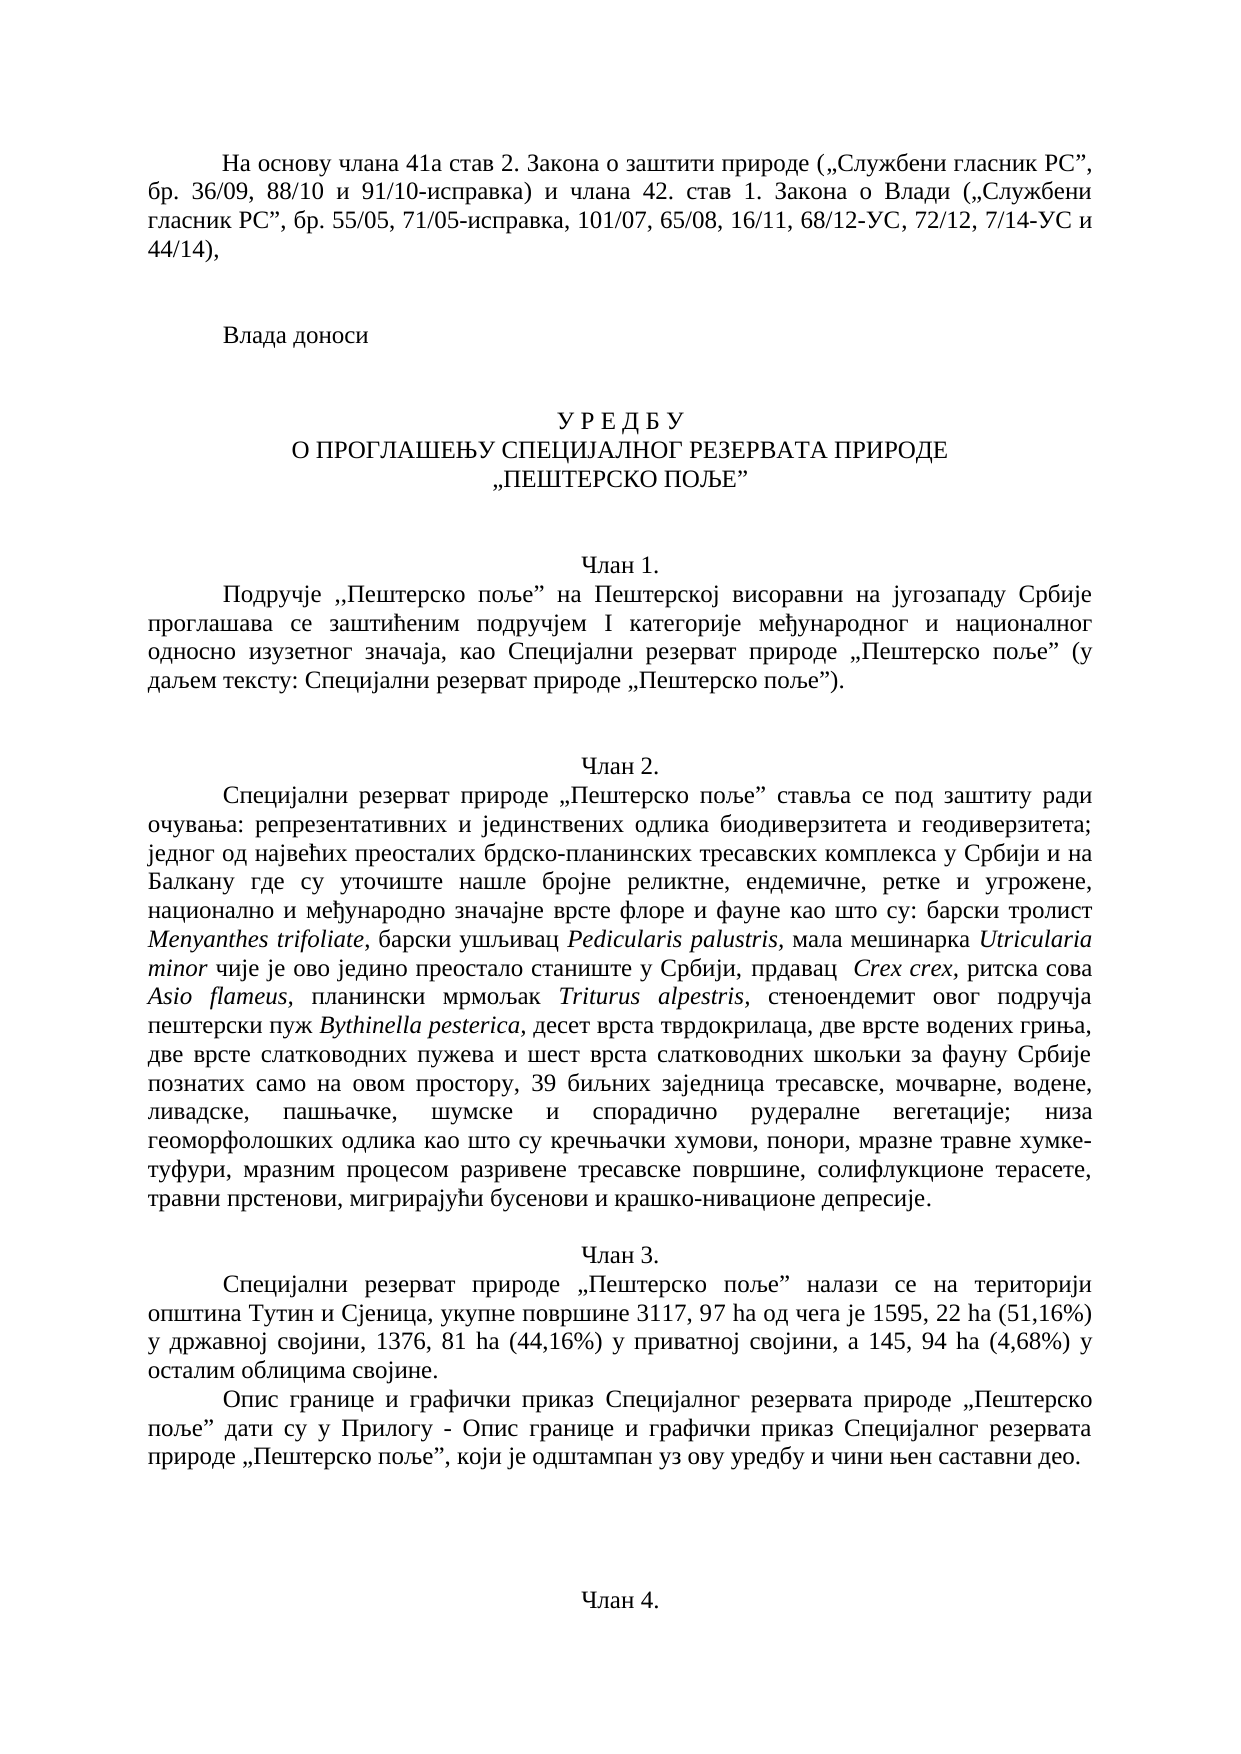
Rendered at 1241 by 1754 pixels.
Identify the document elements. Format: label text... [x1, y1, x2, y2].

text „ПЕШТЕРСКО ПОЉЕ” [148, 464, 1092, 493]
text Подручје ,,Пештерско пољеˮ на Пештерској висоравни на југозападу Србије проглашава се заштићеним подручјем I категорије међународног и националног односно изузетног значаја, као Специјални резерват природе „Пештерско пољеˮ (у даљем тексту: Специјални резерват природе „Пештерско поље”). [148, 579, 1092, 694]
text На основу члана 41а став 2. Закона о заштити природе („Службени гласник РС”, бр. 36/09, 88/10 и 91/10-исправка) и члана 42. став 1. Закона о Влади („Службени гласник РС”, бр. 55/05, 71/05-исправка, 101/07, 65/08, 16/11, 68/12-УС, 72/12, 7/14-УС и 44/14), [148, 148, 1092, 263]
text Члан 3. [148, 1240, 1092, 1269]
text У Р Е Д Б У [148, 406, 1092, 435]
text Члан 1. [148, 550, 1092, 579]
text Опис границе и графички приказ Специјалног резервата природе „Пештерско пољеˮ дати су у Прилогу - Опис границе и графички приказ Специјалног резервата природе „Пештерско пољеˮ, који је одштампан уз ову уредбу и чини њен саставни део. [148, 1384, 1092, 1470]
text Специјални резерват природе „Пештерско пољеˮ налази се на територији општина Тутин и Сјеница, укупне површине 3117, 97 ha од чега је 1595, 22 ha (51,16%) у државној својини, 1376, 81 ha (44,16%) у приватној својини, а 145, 94 ha (4,68%) у осталим облицима својине. [148, 1269, 1092, 1384]
text Члан 4. [148, 1585, 1092, 1614]
text Члан 2. [148, 751, 1092, 780]
text Специјални резерват природе „Пештерско поље” ставља се под заштиту ради очувања: репрезентативних и јединствених одлика биодиверзитета и геодиверзитета; једног од највећих преосталих брдско-планинских тресавских комплекса у Србији и на Балкану где су уточиште нашле бројне реликтне, ендемичне, ретке и угрожене, национално и међународно значајне врсте флоре и фауне као што су: барски тролист Menyanthes trifoliate, барски ушљивац Pedicularis palustris, мала мешинарка Utricularia minor чије је ово једино преостало станиште у Србији, прдавац Crex crex, ритска сова Asio flameus, планински мрмољак Triturus alpestris, стеноендемит овог подручја пештерски пуж Bythinella pesterica, десет врста тврдокрилаца, две врсте водених гриња, две врсте слатководних пужева и шест врста слатководних шкољки за фауну Србије познатих само на овом простору, 39 биљних заједница тресавске, мочварне, водене, ливадске, пашњачке, шумске и спорадично рудералне вегетације; низа геоморфолошких одлика као што су кречњачки хумови, понори, мразне травне хумке-туфури, мразним процесом разривене тресавске површине, солифлукционе терасете, травни прстенови, мигрирајући бусенови и крашко-нивационе депресије. [148, 780, 1092, 1211]
text О ПРОГЛАШЕЊУ СПЕЦИЈАЛНОГ РЕЗЕРВАТА ПРИРОДЕ [148, 435, 1092, 464]
text Влада доноси [148, 320, 1092, 349]
